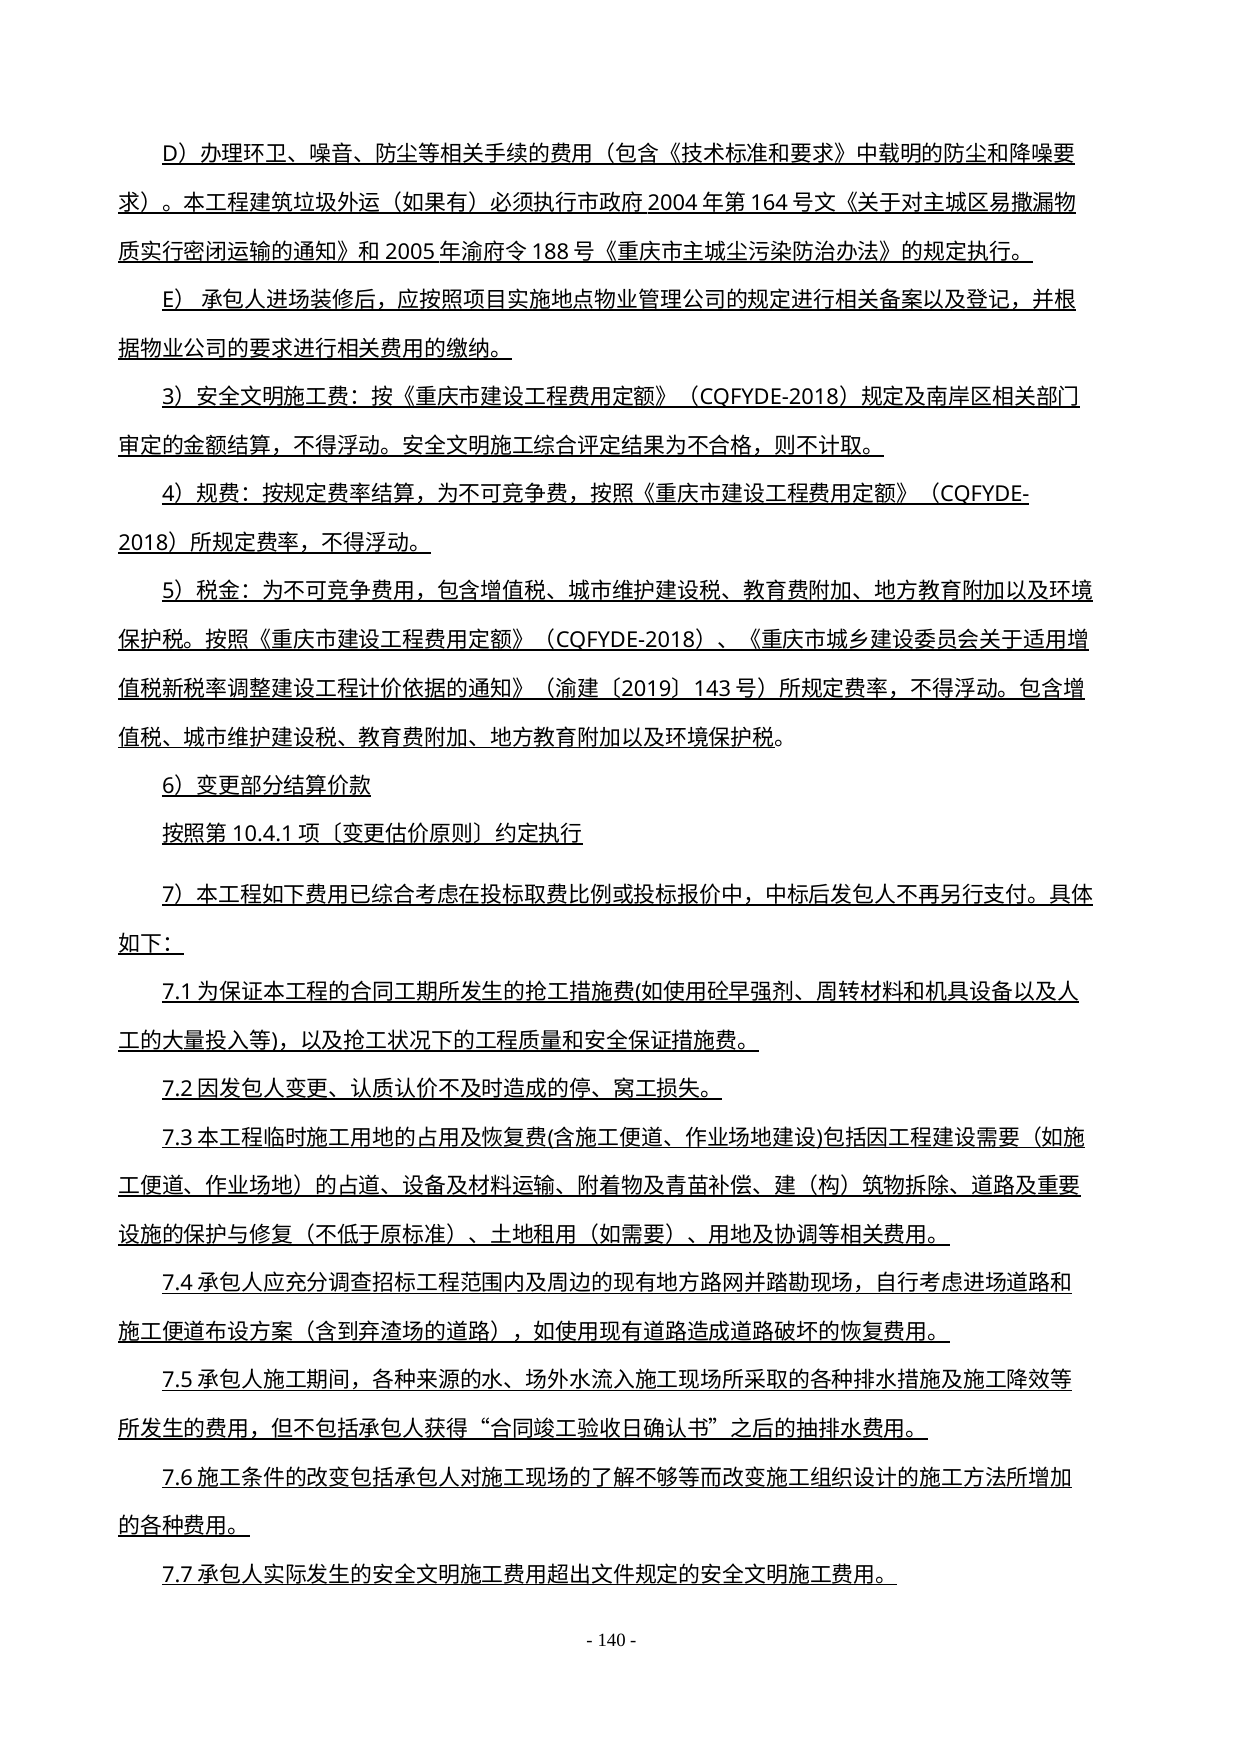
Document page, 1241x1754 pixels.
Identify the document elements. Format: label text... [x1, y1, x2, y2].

text 7）本工程如下费用已综合考虑在投标取费比例或投标报价中，中标后发包人不再另行支付。具体如下： [118, 877, 1093, 958]
text 7.1为保证本工程的合同工期所发生的抢工措施费(如使用砼早强剂、周转材料和机具设备以及人工的大量投入等)，以及抢工状况下的工程质量和安全保证措施费。 [118, 974, 1093, 1055]
text 7.4承包人应充分调查招标工程范围内及周边的现有地方路网并踏勘现场，自行考虑进场道路和施工便道布设方案（含到弃渣场的道路），如使用现有道路造成道路破坏的恢复费用。 [118, 1265, 1093, 1346]
text 7.3本工程临时施工用地的占用及恢复费(含施工便道、作业场地建设)包括因工程建设需要（如施工便道、作业场地）的占道、设备及材料运输、附着物及青苗补偿、建（构）筑物拆除、道路及重要设施的保护与修复（不低于原标准）、土地租用（如需要）、用地及协调等相关费用。 [118, 1119, 1093, 1249]
text 7.5承包人施工期间，各种来源的水、场外水流入施工现场所采取的各种排水措施及施工降效等所发生的费用，但不包括承包人获得“合同竣工验收日确认书”之后的抽排水费用。 [118, 1362, 1093, 1443]
text 7.7承包人实际发生的安全文明施工费用超出文件规定的安全文明施工费用。 [118, 1556, 1093, 1589]
text 3）安全文明施工费：按《重庆市建设工程费用定额》（CQFYDE-2018）规定及南岸区相关部门审定的金额结算，不得浮动。安全文明施工综合评定结果为不合格，则不计取。 [118, 379, 1093, 460]
text 4）规费：按规定费率结算，为不可竞争费，按照《重庆市建设工程费用定额》（CQFYDE-2018）所规定费率，不得浮动。 [118, 476, 1093, 557]
text 6）变更部分结算价款 [118, 767, 1093, 800]
text 7.2因发包人变更、认质认价不及时造成的停、窝工损失。 [118, 1071, 1093, 1103]
text D）办理环卫、噪音、防尘等相关手续的费用（包含《技术标准和要求》中载明的防尘和降噪要求）。本工程建筑垃圾外运（如果有）必须执行市政府2004年第164号文《关于对主城区易撒漏物质实行密闭运输的通知》和2005年渝府令188号《重庆市主城尘污染防治办法》的规定执行。 [118, 136, 1093, 266]
text 按照第10.4.1项〔变更估价原则〕约定执行 [118, 816, 1104, 848]
text E） 承包人进场装修后，应按照项目实施地点物业管理公司的规定进行相关备案以及登记，并根据物业公司的要求进行相关费用的缴纳。 [118, 282, 1093, 363]
text 5）税金：为不可竞争费用，包含增值税、城市维护建设税、教育费附加、地方教育附加以及环境保护税。按照《重庆市建设工程费用定额》（CQFYDE-2018）、《重庆市城乡建设委员会关于适用增值税新税率调整建设工程计价依据的通知》（渝建〔2019〕143号）所规定费率，不得浮动。包含增值税、城市维护建设税、教育费附加、地方教育附加以及环境保护税。 [118, 573, 1093, 752]
text 7.6施工条件的改变包括承包人对施工现场的了解不够等而改变施工组织设计的施工方法所增加的各种费用。 [118, 1459, 1093, 1540]
